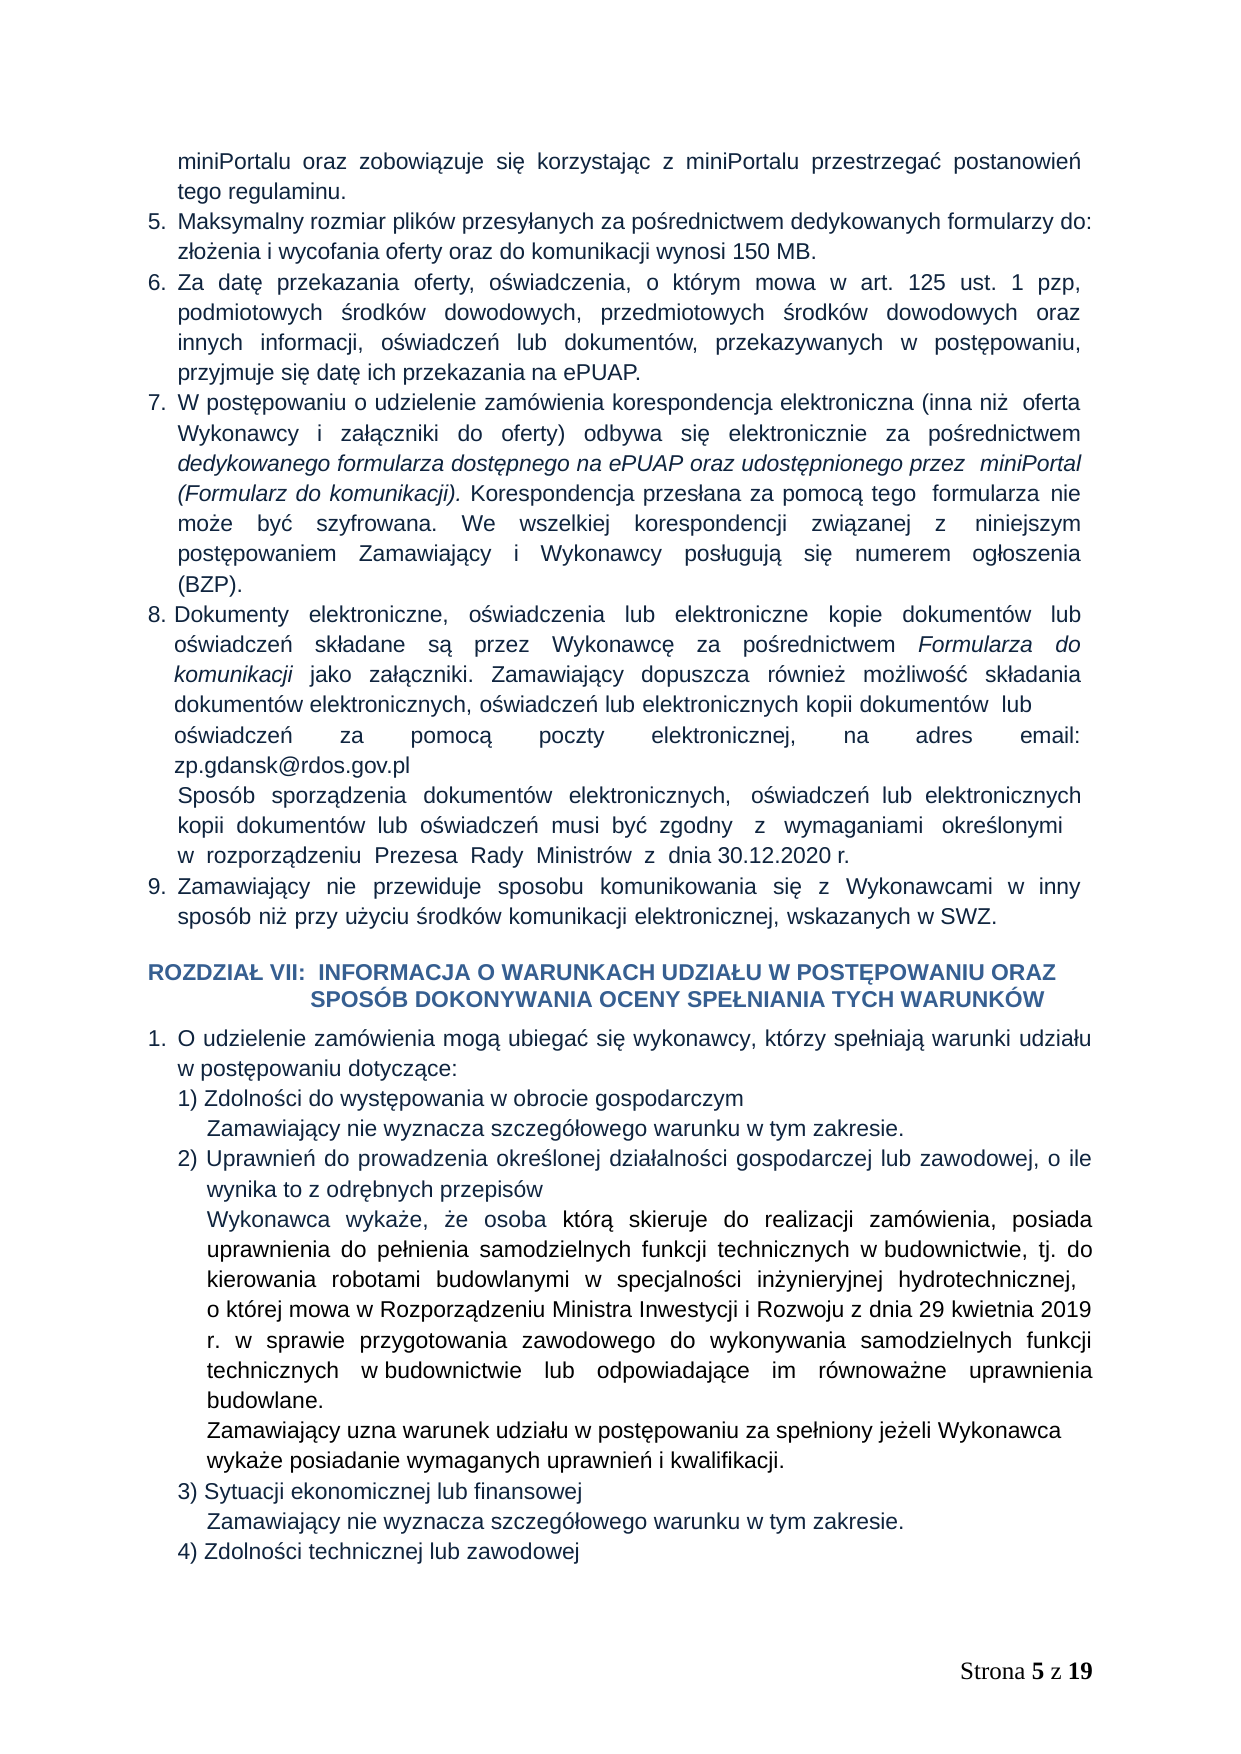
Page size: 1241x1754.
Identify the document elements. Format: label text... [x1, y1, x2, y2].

text Zamawiający nie wyznacza szczegółowego warunku w tym zakresie. [207, 1115, 1093, 1142]
text 3) Sytuacji ekonomicznej lub finansowej [177, 1478, 1093, 1504]
text 2) Uprawnień do prowadzenia określonej działalności gospodarczej lub zawodowej, o ile wynika to z odrębnych przepisów [177, 1145, 1093, 1202]
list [148, 148, 1081, 204]
list W postępowaniu o udzielenie zamówienia korespondencja elektroniczna (inna niż oferta Wykonawcy i załączniki do oferty) odbywa się elektronicznie za pośrednictwem dedykowanego formularza dostępnego na ePUAP oraz udostępnionego przez miniPortal (Formularz do komunikacji). Korespondencja przesłana za pomocą tego formularza nie może być szyfrowana. We wszelkiej korespondencji związanej z niniejszym postępowaniem Zamawiający i Wykonawcy posługują się numerem ogłoszenia (BZP). [148, 389, 1081, 597]
list Maksymalny rozmiar plików przesyłanych za pośrednictwem dedykowanych formularzy do: złożenia i wycofania oferty oraz do komunikacji wynosi 150 MB. [148, 208, 1093, 264]
text 1) Zdolności do występowania w obrocie gospodarczym [177, 1085, 1093, 1111]
text Zamawiający uzna warunek udziału w postępowaniu za spełniony jeżeli Wykonawca wykaże posiadanie wymaganych uprawnień i kwalifikacji. [207, 1417, 1093, 1474]
list Dokumenty elektroniczne, oświadczenia lub elektroniczne kopie dokumentów lub oświadczeń składane są przez Wykonawcę za pośrednictwem Formularza do komunikacji jako załączniki. Zamawiający dopuszcza również możliwość składania dokumentów elektronicznych, oświadczeń lub elektronicznych kopii dokumentów lub [148, 601, 1081, 718]
list O udzielenie zamówienia mogą ubiegać się wykonawcy, którzy spełniają warunki udziału w postępowaniu dotyczące: [148, 1024, 1093, 1081]
text 4) Zdolności technicznej lub zawodowej [177, 1538, 1093, 1564]
text ROZDZIAŁ VII: INFORMACJA O WARUNKACH UDZIAŁU W POSTĘPOWANIU ORAZ SPOSÓB DOKONYWANIA OCENY SPEŁNIANIA TYCH WARUNKÓW [148, 959, 1093, 1012]
text Sposób sporządzenia dokumentów elektronicznych, oświadczeń lub elektronicznych kopii dokumentów lub oświadczeń musi być zgodny z wymaganiami określonymi w rozporządzeniu Prezesa Rady Ministrów z dnia 30.12.2020 r. [177, 782, 1081, 869]
text Zamawiający nie wyznacza szczegółowego warunku w tym zakresie. [207, 1508, 1093, 1534]
text oświadczeń za pomocą poczty elektronicznej, na adres email: zp.gdansk@rdos.gov.pl [174, 722, 1081, 778]
list Za datę przekazania oferty, oświadczenia, o którym mowa w art. 125 ust. 1 pzp, podmiotowych środków dowodowych, przedmiotowych środków dowodowych oraz innych informacji, oświadczeń lub dokumentów, przekazywanych w postępowaniu, przyjmuje się datę ich przekazania na ePUAP. [148, 268, 1081, 385]
list Zamawiający nie przewiduje sposobu komunikowania się z Wykonawcami w inny sposób niż przy użyciu środków komunikacji elektronicznej, wskazanych w SWZ. [148, 873, 1081, 929]
text Wykonawca wykaże, że osoba którą skieruje do realizacji zamówienia, posiada uprawnienia do pełnienia samodzielnych funkcji technicznych w budownictwie, tj. do kierowania robotami budowlanymi w specjalności inżynieryjnej hydrotechnicznej, o której mowa w Rozporządzeniu Ministra Inwestycji i Rozwoju z dnia 29 kwietnia 2019 r. w sprawie przygotowania zawodowego do wykonywania samodzielnych funkcji technicznych w budownictwie lub odpowiadające im równoważne uprawnienia budowlane. [207, 1206, 1093, 1413]
